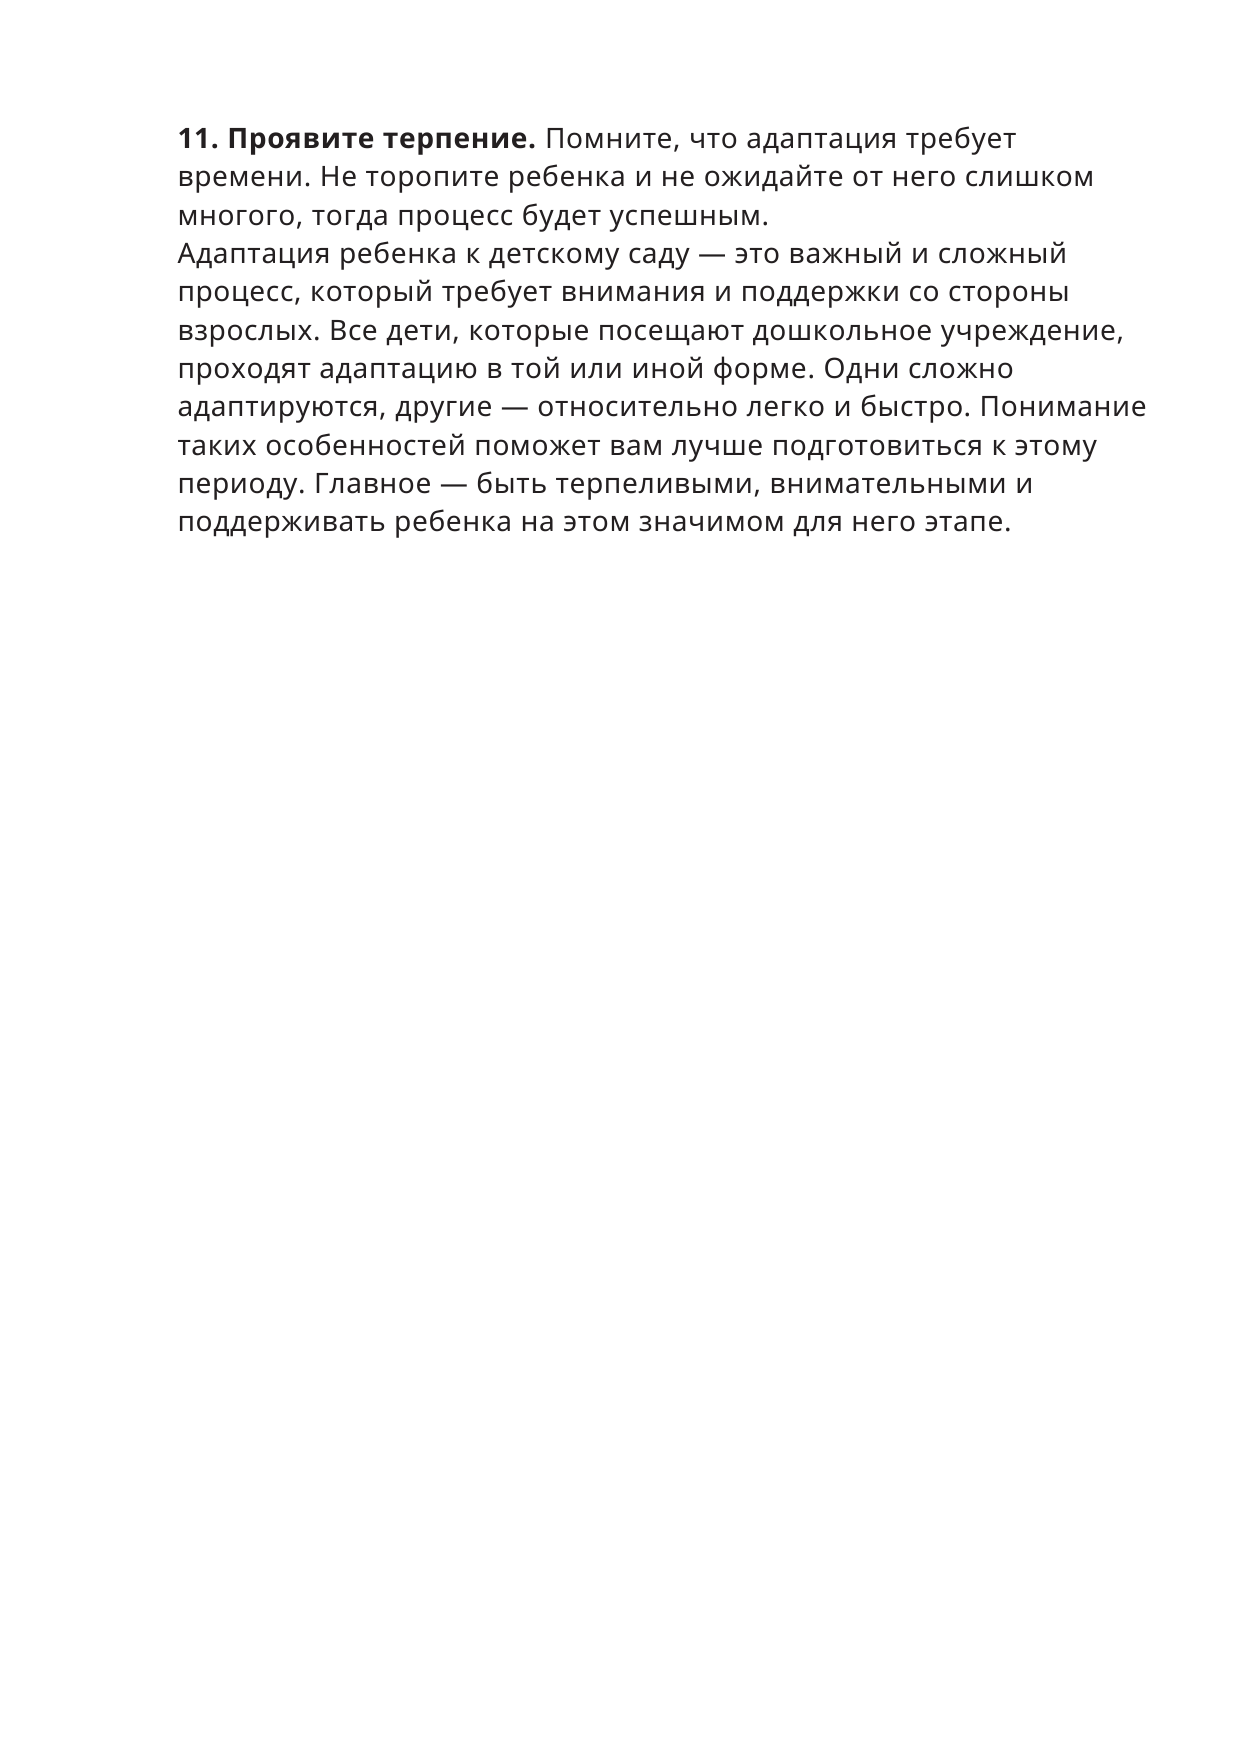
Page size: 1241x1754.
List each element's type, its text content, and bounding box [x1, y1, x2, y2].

text Адаптация ребенка к детскому саду — это важный и сложный процесс, который требует внимания и поддержки со стороны взрослых. Все дети, которые посещают дошкольное учреждение, проходят адаптацию в той или иной форме. Одни сложно адаптируются, другие — относительно легко и быстро. Понимание таких особенностей поможет вам лучше подготовиться к этому периоду. Главное — быть терпеливыми, внимательными и поддерживать ребенка на этом значимом для него этапе. [177, 233, 1152, 540]
text 11. Проявите терпение. Помните, что адаптация требует времени. Не торопите ребенка и не ожидайте от него слишком многого, тогда процесс будет успешным. [177, 118, 1152, 233]
